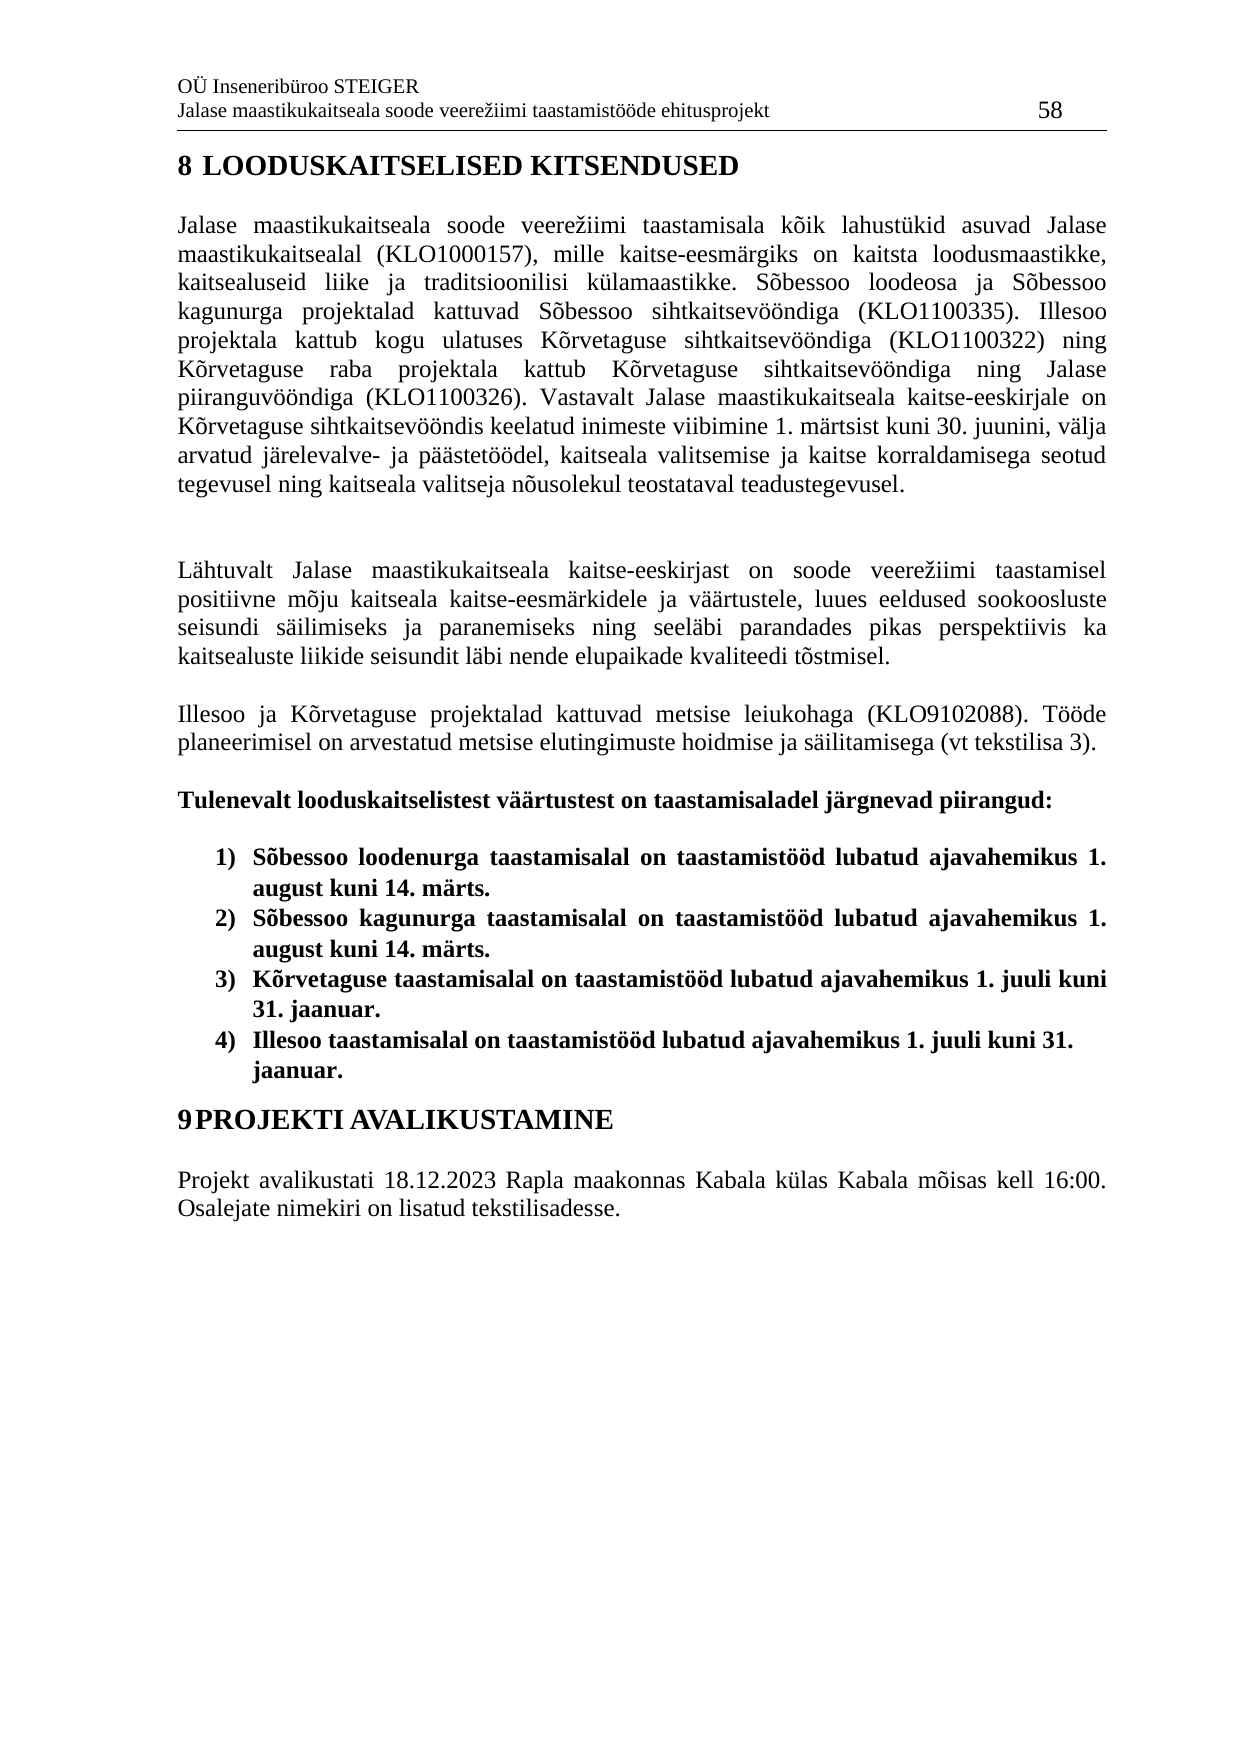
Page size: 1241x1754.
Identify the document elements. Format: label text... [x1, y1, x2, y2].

subtitle LOODUSKAITSELISED KITSENDUSED [177, 148, 1107, 181]
list Illesoo taastamisalal on taastamistööd lubatud ajavahemikus 1. juuli kuni 31. jaanuar. [215, 1025, 1107, 1084]
list Sõbessoo loodenurga taastamisalal on taastamistööd lubatud ajavahemikus 1. august kuni 14. märts. [215, 842, 1107, 902]
text Illesoo ja Kõrvetaguse projektalad kattuvad metsise leiukohaga (KLO9102088). Tööde planeerimisel on arvestatud metsise elutingimuste hoidmise ja säilitamisega (vt tekstilisa 3). [177, 699, 1107, 756]
list Sõbessoo kagunurga taastamisalal on taastamistööd lubatud ajavahemikus 1. august kuni 14. märts. [215, 903, 1107, 962]
list Kõrvetaguse taastamisalal on taastamistööd lubatud ajavahemikus 1. juuli kuni 31. jaanuar. [215, 964, 1107, 1023]
text Lähtuvalt Jalase maastikukaitseala kaitse-eeskirjast on soode veerežiimi taastamisel positiivne mõju kaitseala kaitse-eesmärkidele ja väärtustele, luues eeldused sookoosluste seisundi säilimiseks ja paranemiseks ning seeläbi parandades pikas perspektiivis ka kaitsealuste liikide seisundit läbi nende elupaikade kvaliteedi tõstmisel. [177, 555, 1107, 670]
text Projekt avalikustati 18.12.2023 Rapla maakonnas Kabala külas Kabala mõisas kell 16:00. Osalejate nimekiri on lisatud tekstilisadesse. [177, 1165, 1107, 1222]
subtitle Projekti avalikustamine [177, 1102, 1107, 1136]
text Jalase maastikukaitseala soode veerežiimi taastamisala kõik lahustükid asuvad Jalase maastikukaitsealal (KLO1000157), mille kaitse-eesmärgiks on kaitsta loodusmaastikke, kaitsealuseid liike ja traditsioonilisi külamaastikke. Sõbessoo loodeosa ja Sõbessoo kagunurga projektalad kattuvad Sõbessoo sihtkaitsevööndiga (KLO1100335). Illesoo projektala kattub kogu ulatuses Kõrvetaguse sihtkaitsevööndiga (KLO1100322) ning Kõrvetaguse raba projektala kattub Kõrvetaguse sihtkaitsevööndiga ning Jalase piiranguvööndiga (KLO1100326). Vastavalt Jalase maastikukaitseala kaitse-eeskirjale on Kõrvetaguse sihtkaitsevööndis keelatud inimeste viibimine 1. märtsist kuni 30. juunini, välja arvatud järelevalve- ja päästetöödel, kaitseala valitsemise ja kaitse korraldamisega seotud tegevusel ning kaitseala valitseja nõusolekul teostataval teadustegevusel. [177, 210, 1107, 497]
text Tulenevalt looduskaitselistest väärtustest on taastamisaladel järgnevad piirangud: [177, 785, 1107, 814]
